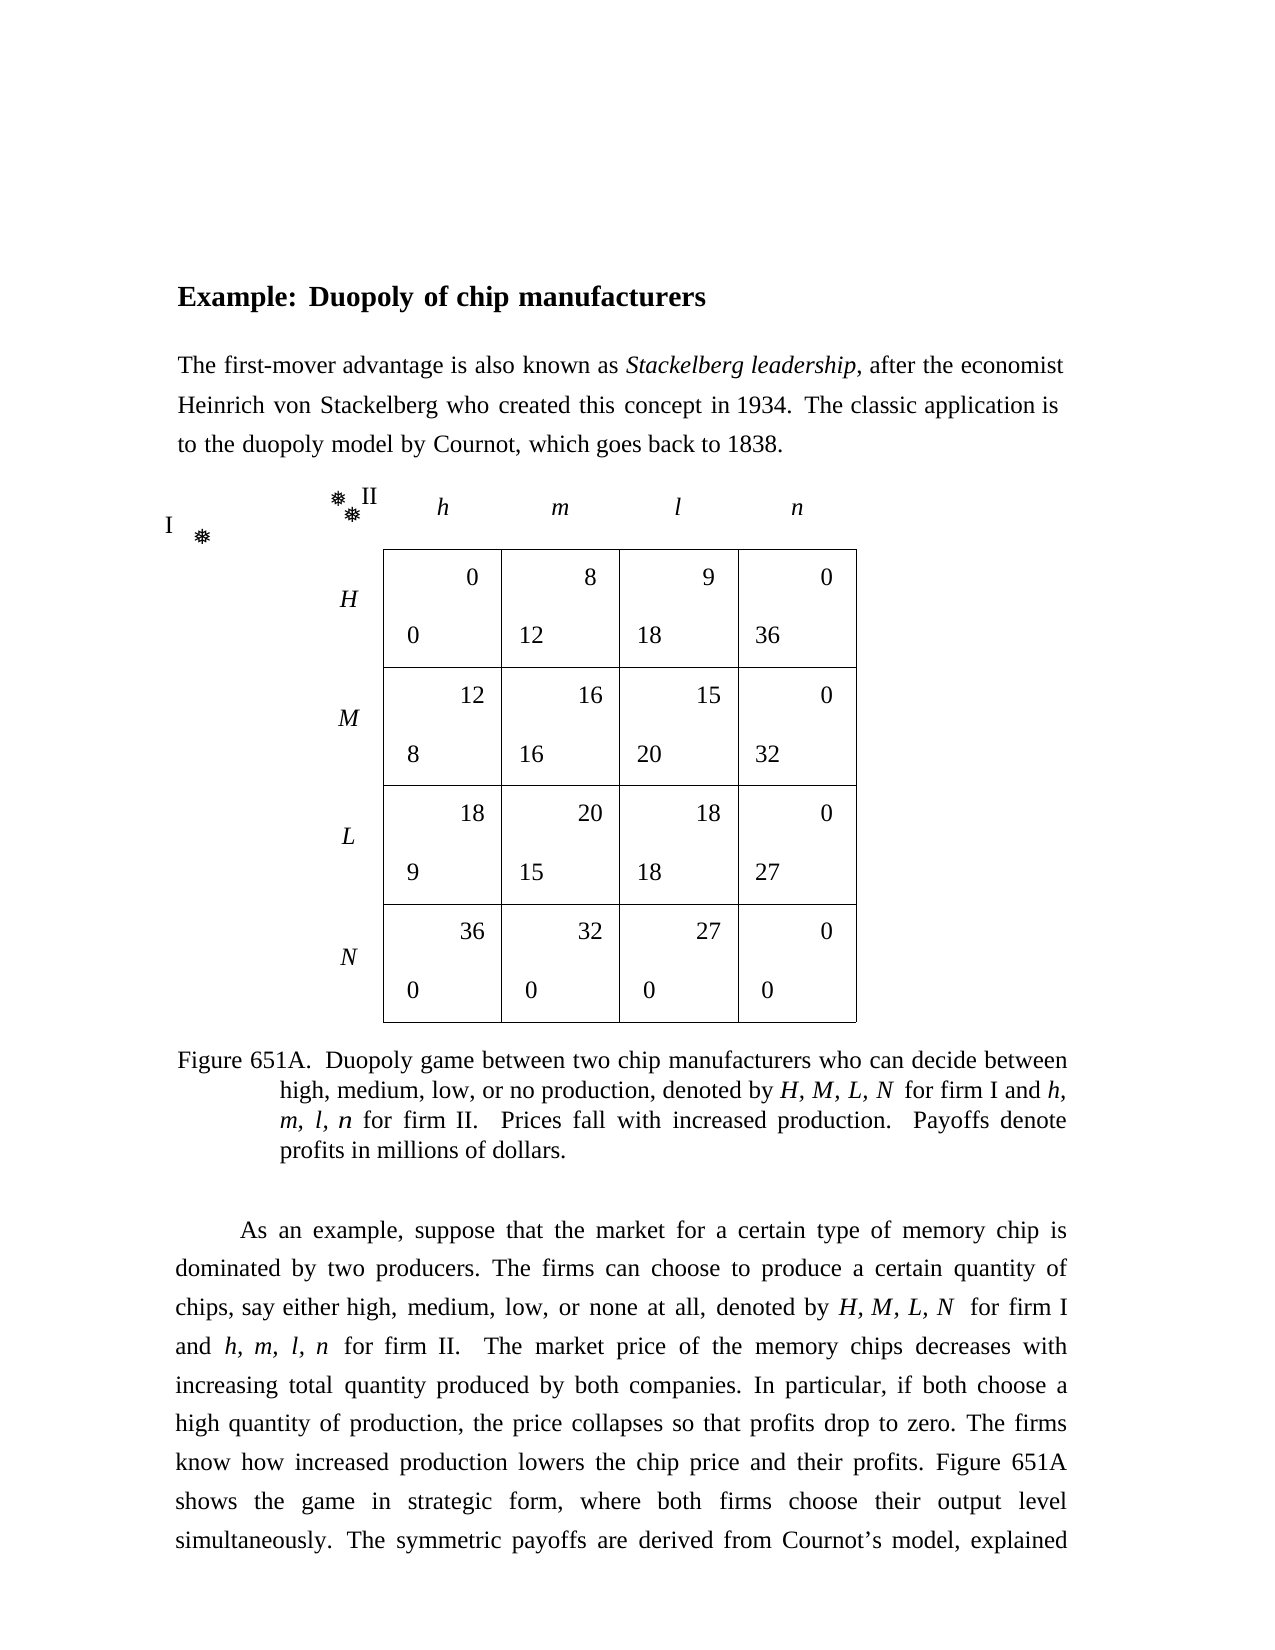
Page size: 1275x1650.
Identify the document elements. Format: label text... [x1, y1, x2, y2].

text Heinrich von Stackelberg who created this concept in 1934. The classic application is [177, 390, 1067, 418]
text I ❅ [164, 511, 1096, 546]
text Figure 651A. Duopoly game between two chip manufacturers who can decide between high, medium, low, or no production, denoted by H, M, L, N for firm I and h, m, l, n for firm II. Prices fall with increased production. Payoffs denote profits in millions of dollars. [177, 1045, 1068, 1164]
text The first-mover advantage is also known as Stackelberg leadership, after the economist [177, 351, 1067, 379]
text to the duopoly model by Cournot, which goes back to 1838. [177, 429, 1067, 457]
text N [336, 942, 361, 970]
text ❅ II [164, 478, 377, 504]
text h m l n [437, 490, 1096, 504]
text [175, 1215, 1068, 1553]
text Example: Duopoly of chip manufacturers [177, 279, 713, 313]
text H M L [336, 584, 361, 849]
